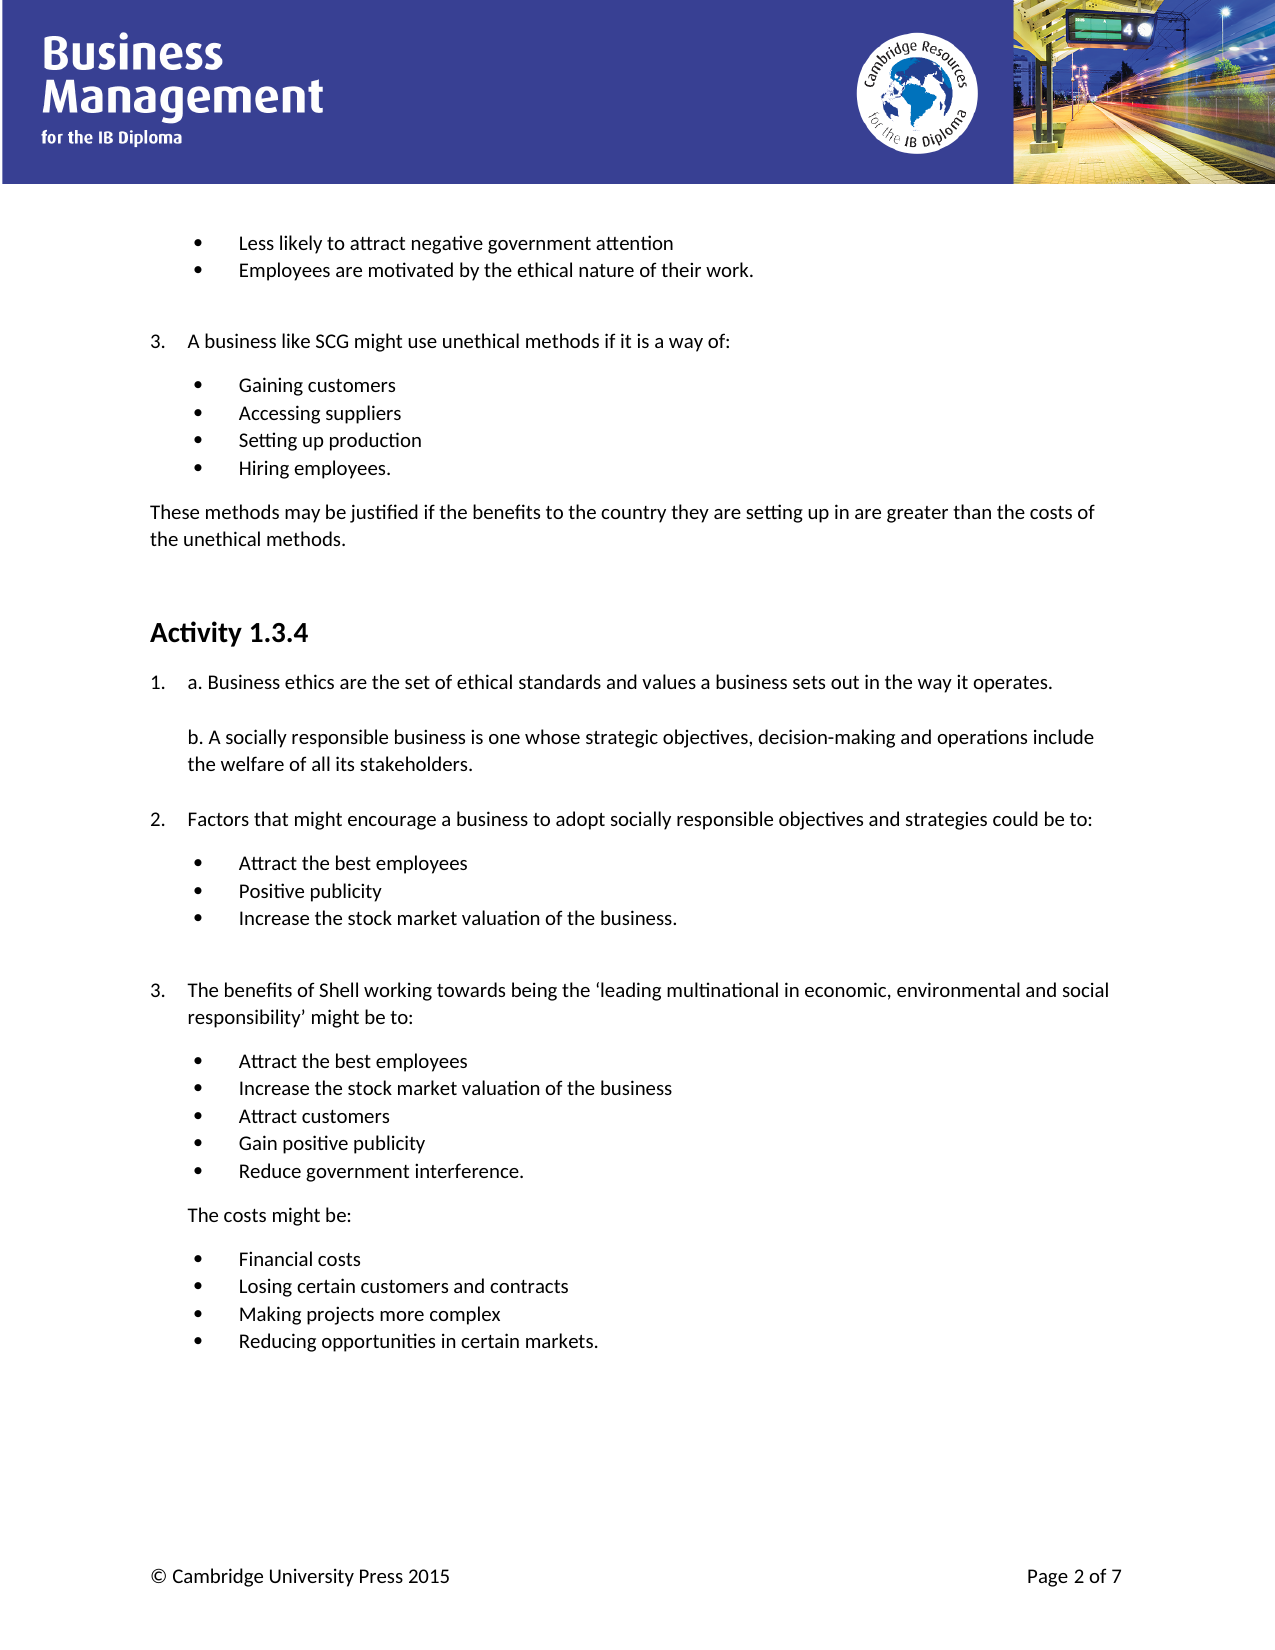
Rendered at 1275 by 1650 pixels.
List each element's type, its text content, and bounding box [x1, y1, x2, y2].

list A business like SCG might use unethical methods if it is a way of: [150, 328, 1125, 354]
list Setting up production [194, 427, 1125, 453]
list The benefits of Shell working towards being the ‘leading multinational in economic, environmental and social responsibility’ might be to: [150, 977, 1125, 1029]
list Factors that might encourage a business to adopt socially responsible objectives and strategies could be to: [150, 806, 1125, 832]
list Increase the stock market valuation of the business [194, 1076, 1125, 1101]
list Employees are motivated by the ethical nature of their work. [194, 257, 1125, 282]
list a. Business ethics are the set of ethical standards and values a business sets out in the way it operates. [150, 669, 1125, 695]
list Attract the best employees [194, 1048, 1125, 1074]
list Less likely to attract negative government attention [194, 230, 1125, 255]
list Attract customers [194, 1103, 1125, 1128]
list Reducing opportunities in certain markets. [194, 1328, 1125, 1353]
list Accessing suppliers [194, 400, 1125, 425]
list Losing certain customers and contracts [194, 1273, 1125, 1299]
list The costs might be: [187, 1202, 1125, 1227]
text These methods may be justified if the benefits to the country they are setting up in are greater than the costs of the unethical methods. [150, 499, 1125, 552]
list Gain positive publicity [194, 1130, 1125, 1156]
list Financial costs [194, 1246, 1125, 1271]
list Increase the stock market valuation of the business. [194, 905, 1125, 931]
list Reduce government interference. [194, 1158, 1125, 1183]
list Gaining customers [194, 373, 1125, 398]
picture [2, 0, 1275, 184]
list Attract the best employees [194, 851, 1125, 876]
list Positive publicity [194, 878, 1125, 903]
list Making projects more complex [194, 1301, 1125, 1326]
text Activity 1.3.4 [150, 614, 1125, 650]
list Hiring employees. [194, 455, 1125, 480]
list b. A socially responsible business is one whose strategic objectives, decision-making and operations include the welfare of all its stakeholders. [187, 724, 1125, 777]
